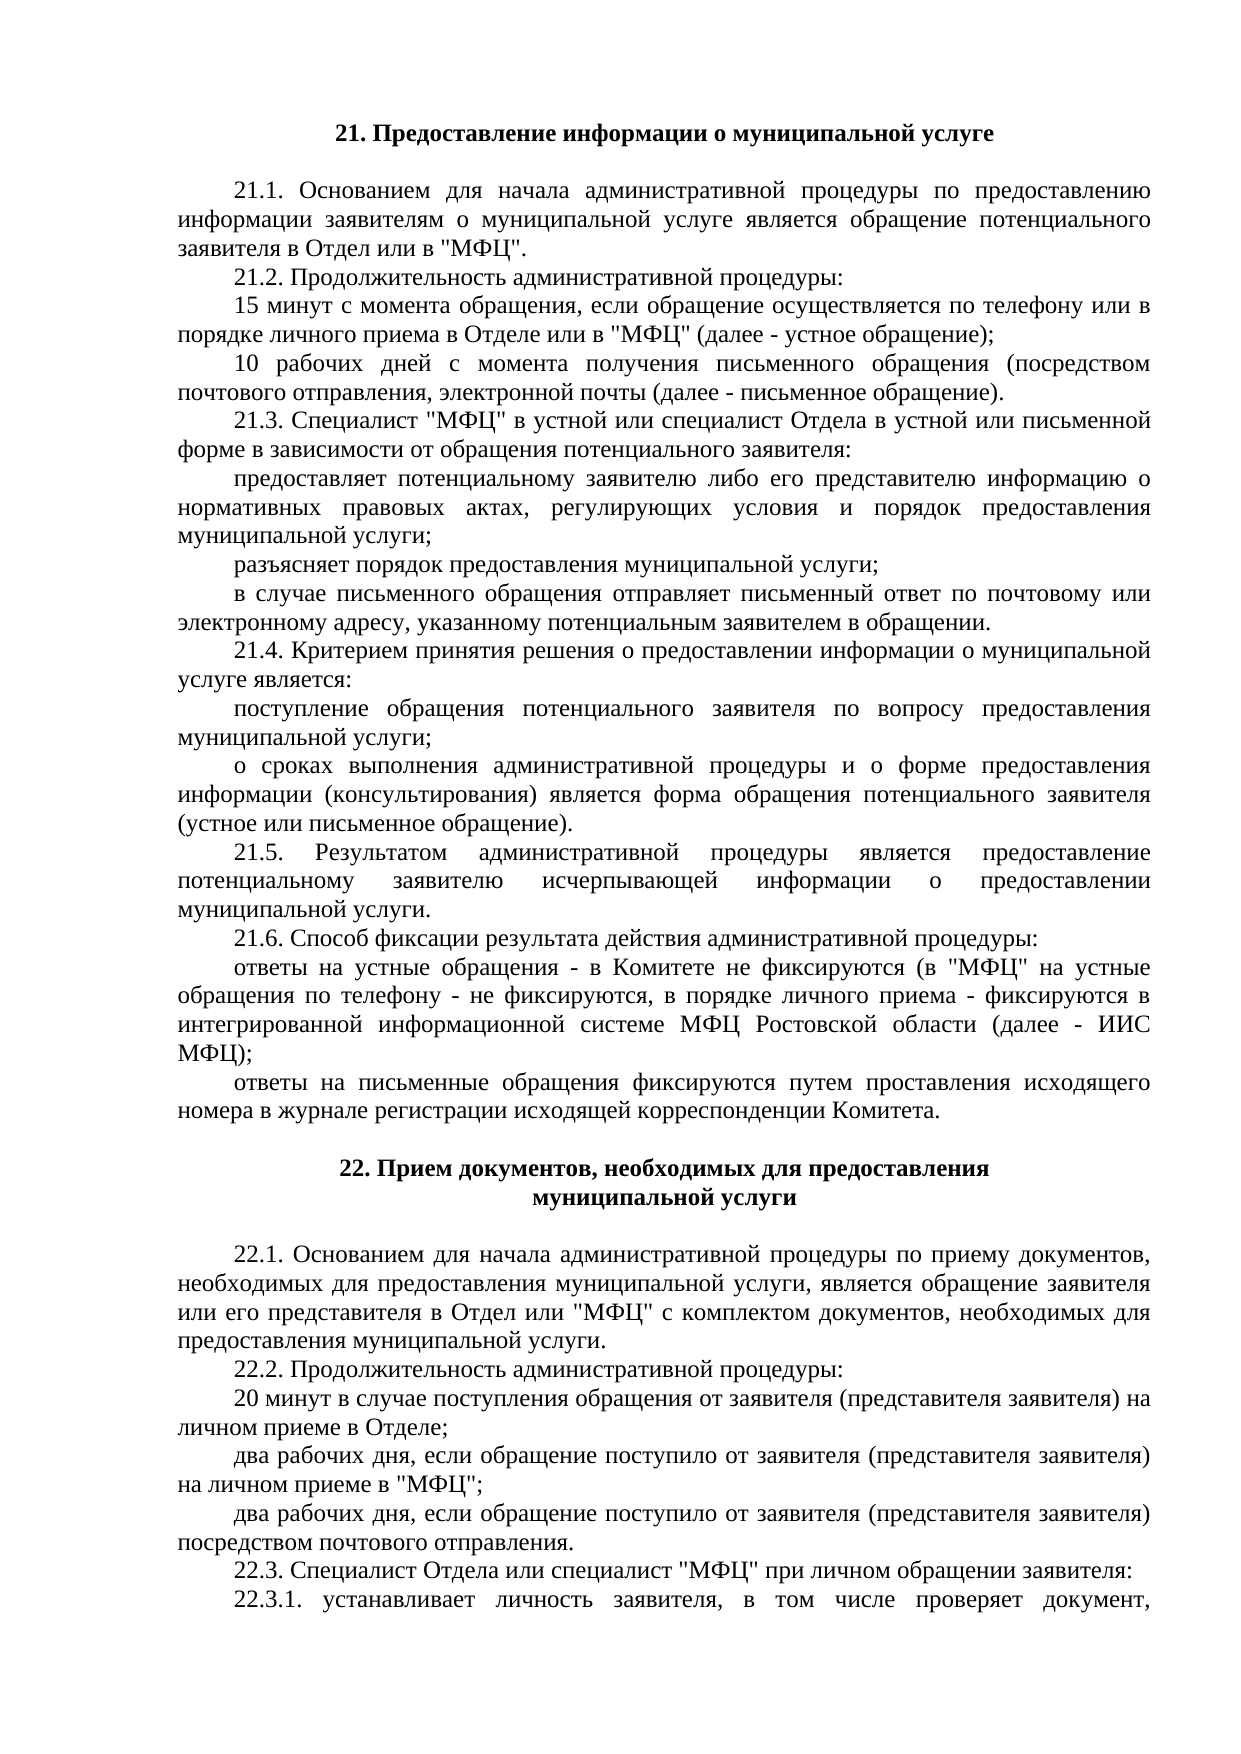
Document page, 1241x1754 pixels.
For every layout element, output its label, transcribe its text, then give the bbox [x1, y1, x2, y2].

text 21.2. Продолжительность административной процедуры: [177, 262, 1152, 291]
title 21. Предоставление информации о муниципальной услуге [177, 118, 1152, 147]
text 21.3. Специалист "МФЦ" в устной или специалист Отдела в устной или письменной форме в зависимости от обращения потенциального заявителя: [177, 406, 1152, 463]
text 22.2. Продолжительность административной процедуры: [177, 1354, 1152, 1383]
text 21.5. Результатом административной процедуры является предоставление потенциальному заявителю исчерпывающей информации о предоставлении муниципальной услуги. [177, 837, 1152, 923]
text поступление обращения потенциального заявителя по вопросу предоставления муниципальной услуги; [177, 693, 1152, 751]
text два рабочих дня, если обращение поступило от заявителя (представителя заявителя) посредством почтового отправления. [177, 1498, 1152, 1556]
title муниципальной услуги [177, 1182, 1152, 1211]
text 15 минут с момента обращения, если обращение осуществляется по телефону или в порядке личного приема в Отделе или в "МФЦ" (далее - устное обращение); [177, 291, 1152, 348]
text о сроках выполнения административной процедуры и о форме предоставления информации (консультирования) является форма обращения потенциального заявителя (устное или письменное обращение). [177, 751, 1152, 837]
text два рабочих дня, если обращение поступило от заявителя (представителя заявителя) на личном приеме в "МФЦ"; [177, 1441, 1152, 1498]
text 22.1. Основанием для начала административной процедуры по приему документов, необходимых для предоставления муниципальной услуги, является обращение заявителя или его представителя в Отдел или "МФЦ" с комплектом документов, необходимых для предоставления муниципальной услуги. [177, 1239, 1152, 1354]
text 21.4. Критерием принятия решения о предоставлении информации о муниципальной услуге является: [177, 636, 1152, 693]
title 22. Прием документов, необходимых для предоставления [177, 1153, 1152, 1182]
text разъясняет порядок предоставления муниципальной услуги; [177, 549, 1152, 578]
text 10 рабочих дней с момента получения письменного обращения (посредством почтового отправления, электронной почты (далее - письменное обращение). [177, 348, 1152, 406]
text 22.3. Специалист Отдела или специалист "МФЦ" при личном обращении заявителя: [177, 1556, 1152, 1584]
text 21.1. Основанием для начала административной процедуры по предоставлению информации заявителям о муниципальной услуге является обращение потенциального заявителя в Отдел или в "МФЦ". [177, 176, 1152, 262]
text ответы на письменные обращения фиксируются путем проставления исходящего номера в журнале регистрации исходящей корреспонденции Комитета. [177, 1067, 1152, 1124]
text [177, 1584, 1152, 1613]
text предоставляет потенциальному заявителю либо его представителю информацию о нормативных правовых актах, регулирующих условия и порядок предоставления муниципальной услуги; [177, 463, 1152, 549]
text 21.6. Способ фиксации результата действия административной процедуры: [177, 923, 1152, 952]
text в случае письменного обращения отправляет письменный ответ по почтовому или электронному адресу, указанному потенциальным заявителем в обращении. [177, 578, 1152, 636]
text 20 минут в случае поступления обращения от заявителя (представителя заявителя) на личном приеме в Отделе; [177, 1383, 1152, 1441]
text ответы на устные обращения - в Комитете не фиксируются (в "МФЦ" на устные обращения по телефону - не фиксируются, в порядке личного приема - фиксируются в интегрированной информационной системе МФЦ Ростовской области (далее - ИИС МФЦ); [177, 952, 1152, 1067]
